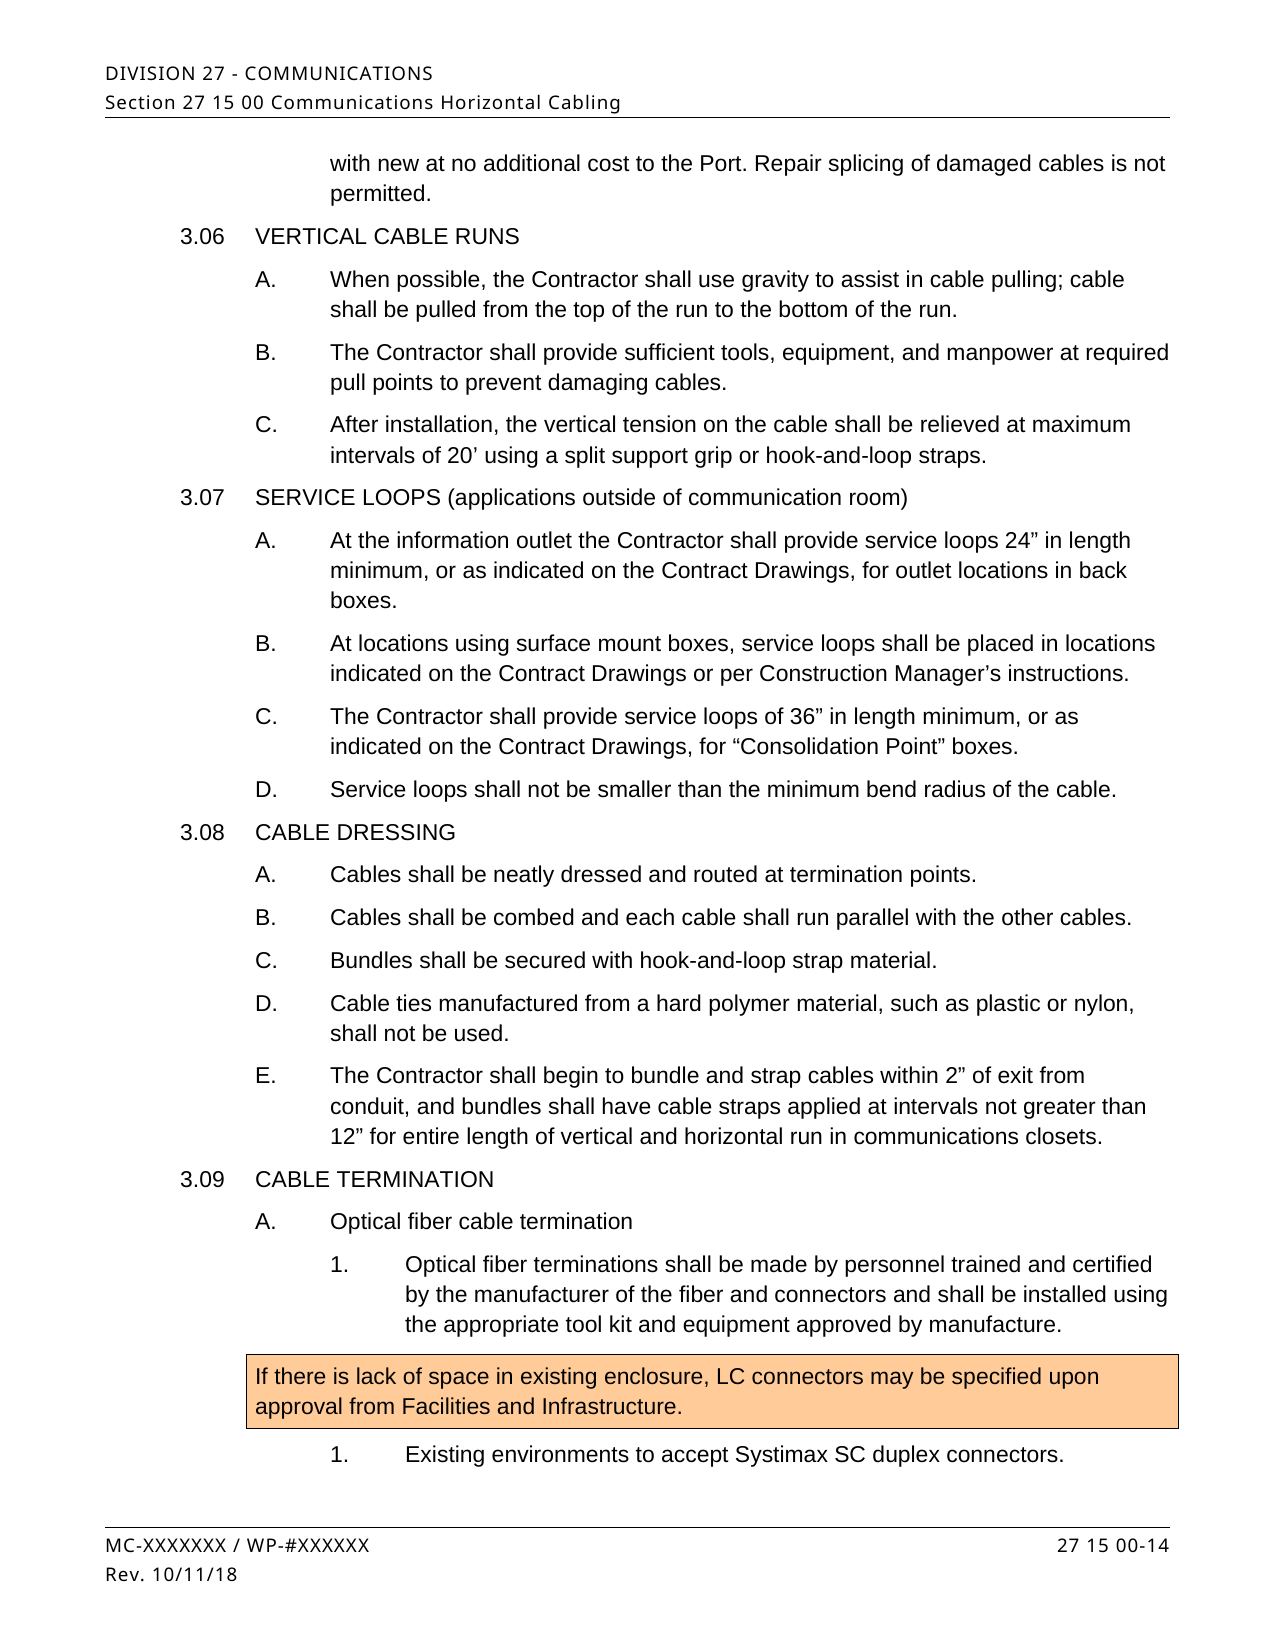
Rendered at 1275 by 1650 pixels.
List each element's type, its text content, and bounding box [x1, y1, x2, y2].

list At the information outlet the Contractor shall provide service loops 24” in length minimum, or as indicated on the Contract Drawings, for outlet locations in back boxes. [255, 527, 1170, 614]
list Optical fiber terminations shall be made by personnel trained and certified by the manufacturer of the fiber and connectors and shall be installed using the appropriate tool kit and equipment approved by manufacture. [330, 1251, 1170, 1338]
list Cables shall be neatly dressed and routed at termination points. [255, 861, 1170, 888]
list The Contractor shall provide sufficient tools, equipment, and manpower at required pull points to prevent damaging cables. [255, 338, 1170, 395]
list Existing environments to accept Systimax SC duplex connectors. [330, 1441, 1170, 1467]
list Service loops shall not be smaller than the minimum bend radius of the cable. [255, 776, 1170, 802]
list After installation, the vertical tension on the cable shall be relieved at maximum intervals of 20’ using a split support grip or hook-and-loop straps. [255, 411, 1170, 468]
list The Contractor shall begin to bundle and strap cables within 2” of exit from conduit, and bundles shall have cable straps applied at intervals not greater than 12” for entire length of vertical and horizontal run in communications closets. [255, 1062, 1170, 1149]
list At locations using surface mount boxes, service loops shall be placed in locations indicated on the Contract Drawings or per Construction Manager’s instructions. [255, 630, 1170, 687]
list Bundles shall be secured with hook-and-loop strap material. [255, 947, 1170, 973]
list VERTICAL CABLE RUNS [180, 223, 1170, 249]
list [255, 150, 1170, 207]
text If there is lack of space in existing enclosure, LC connectors may be specified upon approval from Facilities and Infrastructure. [247, 1355, 1178, 1428]
list Optical fiber cable termination [255, 1208, 1170, 1235]
list Cable ties manufactured from a hard polymer material, such as plastic or nylon, shall not be used. [255, 989, 1170, 1046]
list When possible, the Contractor shall use gravity to assist in cable pulling; cable shall be pulled from the top of the run to the bottom of the run. [255, 266, 1170, 322]
list The Contractor shall provide service loops of 36” in length minimum, or as indicated on the Contract Drawings, for “Consolidation Point” boxes. [255, 703, 1170, 760]
list CABLE TERMINATION [180, 1166, 1170, 1192]
list SERVICE LOOPS (applications outside of communication room) [180, 484, 1170, 511]
list CABLE DRESSING [180, 819, 1170, 845]
list Cables shall be combed and each cable shall run parallel with the other cables. [255, 904, 1170, 931]
